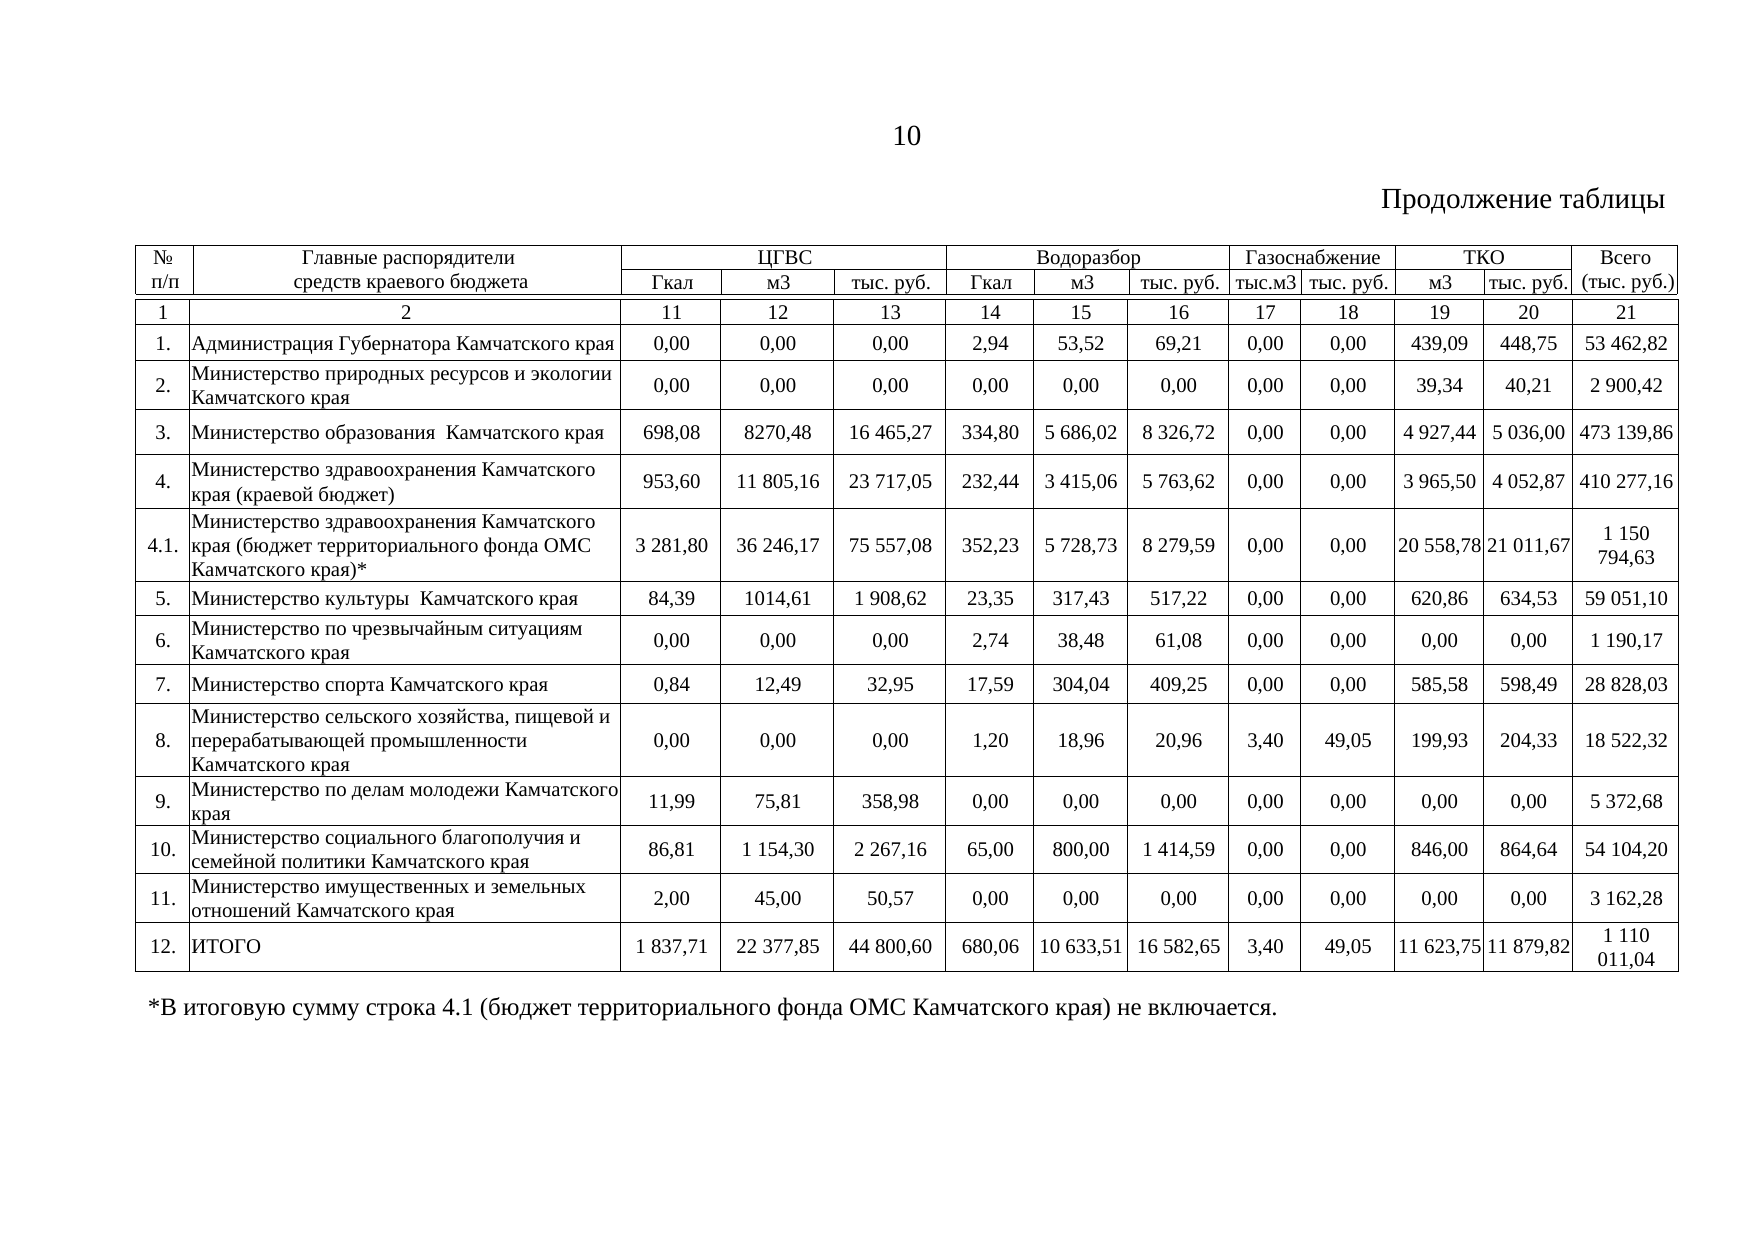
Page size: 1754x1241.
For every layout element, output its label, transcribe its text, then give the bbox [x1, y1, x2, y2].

table_cell 334,80 [946, 410, 1033, 454]
table_cell 8. [136, 704, 189, 776]
table_cell 0,00 [946, 777, 1033, 825]
table_cell Министерство по чрезвычайным ситуациям Камчатского края [190, 616, 620, 664]
table_cell 0,00 [1301, 410, 1394, 454]
table_cell 1014,61 [721, 582, 833, 615]
table_cell 0,00 [834, 616, 945, 664]
table_cell 32,95 [834, 665, 945, 703]
table_cell 0,00 [621, 616, 720, 664]
table_cell 49,05 [1301, 923, 1394, 971]
table_cell 1 414,59 [1128, 826, 1228, 873]
table_cell 7. [136, 665, 189, 703]
table_header Всего (тыс. руб.) [1572, 246, 1677, 294]
table_cell 2. [136, 361, 189, 409]
table_cell 10. [136, 826, 189, 873]
table_cell 54 104,20 [1573, 826, 1678, 873]
table_cell 0,00 [1229, 410, 1300, 454]
table_cell Министерство культуры Камчатского края [190, 582, 620, 615]
table_cell 0,00 [1301, 616, 1394, 664]
text *В итоговую сумму строка 4.1 (бюджет территориального фонда ОМС Камчатского края) не включается. [148, 992, 1665, 1021]
table_cell Министерство сельского хозяйства, пищевой и перерабатывающей промышленности Камчатского края [190, 704, 620, 776]
table_cell 38,48 [1034, 616, 1127, 664]
table_cell 1 837,71 [621, 923, 720, 971]
table_cell 65,00 [946, 826, 1033, 873]
table_header 1 [136, 300, 189, 324]
table_cell 0,00 [1229, 874, 1300, 922]
table_cell 11 879,82 [1484, 923, 1572, 971]
table_cell 800,00 [1034, 826, 1127, 873]
table_cell 20 558,78 [1395, 509, 1483, 581]
table_cell м3 [1035, 270, 1129, 294]
table_cell 1,20 [946, 704, 1033, 776]
table_cell 846,00 [1395, 826, 1483, 873]
table_cell 3. [136, 410, 189, 454]
table_cell 3 281,80 [621, 509, 720, 581]
table_cell 49,05 [1301, 704, 1394, 776]
table_cell 2,74 [946, 616, 1033, 664]
table_cell 0,00 [1301, 777, 1394, 825]
table_cell 6. [136, 616, 189, 664]
table_header 14 [946, 300, 1033, 324]
table_cell 409,25 [1128, 665, 1228, 703]
table_cell 39,34 [1395, 361, 1483, 409]
table_cell 0,00 [1229, 582, 1300, 615]
table_cell 0,00 [1229, 826, 1300, 873]
table_cell тыс.м3 [1230, 270, 1301, 294]
table_cell 11 623,75 [1395, 923, 1483, 971]
table_cell 5 728,73 [1034, 509, 1127, 581]
table_cell 36 246,17 [721, 509, 833, 581]
table_cell 2 267,16 [834, 826, 945, 873]
table_header 11 [621, 300, 720, 324]
table_cell 1 154,30 [721, 826, 833, 873]
table_cell 0,00 [1301, 874, 1394, 922]
table_cell 0,00 [834, 704, 945, 776]
table_cell 448,75 [1484, 325, 1572, 360]
table_cell 0,00 [1229, 325, 1300, 360]
table_cell 410 277,16 [1573, 455, 1678, 508]
table_cell 0,00 [1484, 777, 1572, 825]
table_cell 439,09 [1395, 325, 1483, 360]
table_cell 18,96 [1034, 704, 1127, 776]
table_cell 2,94 [946, 325, 1033, 360]
table_cell 0,00 [834, 361, 945, 409]
table_cell 4. [136, 455, 189, 508]
table_cell 0,00 [1128, 777, 1228, 825]
table_cell 317,43 [1034, 582, 1127, 615]
table_cell 0,00 [1128, 874, 1228, 922]
table_cell 9. [136, 777, 189, 825]
table_cell Министерство имущественных и земельных отношений Камчатского края [190, 874, 620, 922]
table_cell 21 011,67 [1484, 509, 1572, 581]
table_cell 0,00 [946, 874, 1033, 922]
table_cell 84,39 [621, 582, 720, 615]
table_cell 5 763,62 [1128, 455, 1228, 508]
table_cell 0,00 [1229, 777, 1300, 825]
table_header Водоразбор [947, 246, 1229, 269]
table_cell 0,00 [1128, 361, 1228, 409]
table_cell 0,00 [621, 704, 720, 776]
table_cell 3,40 [1229, 923, 1300, 971]
table_cell 680,06 [946, 923, 1033, 971]
table_cell 585,58 [1395, 665, 1483, 703]
table_cell 1 190,17 [1573, 616, 1678, 664]
table_cell 0,84 [621, 665, 720, 703]
table_header 18 [1301, 300, 1394, 324]
table_cell 0,00 [1229, 616, 1300, 664]
table_header 12 [721, 300, 833, 324]
table_cell 3,40 [1229, 704, 1300, 776]
table_cell 0,00 [721, 361, 833, 409]
table_cell 698,08 [621, 410, 720, 454]
table_cell тыс. руб. [835, 270, 946, 294]
table_cell 23 717,05 [834, 455, 945, 508]
table_cell 0,00 [1484, 616, 1572, 664]
table_cell Министерство здравоохранения Камчатского края (бюджет территориального фонда ОМС Камчатского края)* [190, 509, 620, 581]
table_cell 0,00 [621, 361, 720, 409]
table_cell 1. [136, 325, 189, 360]
table_cell 358,98 [834, 777, 945, 825]
table_cell 16 582,65 [1128, 923, 1228, 971]
table_cell 0,00 [1034, 777, 1127, 825]
table_cell 0,00 [1034, 361, 1127, 409]
table_cell 0,00 [1395, 777, 1483, 825]
table_cell 199,93 [1395, 704, 1483, 776]
table_cell 598,49 [1484, 665, 1572, 703]
table_cell тыс. руб. [1130, 270, 1229, 294]
table_cell 204,33 [1484, 704, 1572, 776]
table_cell 11 805,16 [721, 455, 833, 508]
table_cell 5 372,68 [1573, 777, 1678, 825]
table_cell 11. [136, 874, 189, 922]
table_cell 18 522,32 [1573, 704, 1678, 776]
table_cell Министерство образования Камчатского края [190, 410, 620, 454]
table_cell 473 139,86 [1573, 410, 1678, 454]
table_header 21 [1573, 300, 1678, 324]
table_cell 0,00 [834, 325, 945, 360]
table_cell 0,00 [1395, 874, 1483, 922]
table_header 15 [1034, 300, 1127, 324]
table_cell 8270,48 [721, 410, 833, 454]
table_cell 16 465,27 [834, 410, 945, 454]
table_cell 45,00 [721, 874, 833, 922]
table_header ТКО [1396, 246, 1571, 269]
table_cell 53 462,82 [1573, 325, 1678, 360]
table_header 17 [1229, 300, 1300, 324]
table_header 13 [834, 300, 945, 324]
table_cell ИТОГО [190, 923, 620, 971]
table_cell 86,81 [621, 826, 720, 873]
table_cell 61,08 [1128, 616, 1228, 664]
table_cell м3 [722, 270, 834, 294]
table_cell 4 927,44 [1395, 410, 1483, 454]
table_cell 1 150 794,63 [1573, 509, 1678, 581]
table_cell 0,00 [721, 616, 833, 664]
table_cell 4 052,87 [1484, 455, 1572, 508]
table_cell 0,00 [1395, 616, 1483, 664]
table_cell 0,00 [1301, 665, 1394, 703]
table_cell 1 110 011,04 [1573, 923, 1678, 971]
table_cell 2 900,42 [1573, 361, 1678, 409]
table_header 20 [1484, 300, 1572, 324]
table_cell 5. [136, 582, 189, 615]
table_cell 11,99 [621, 777, 720, 825]
table_cell 0,00 [1229, 361, 1300, 409]
table_header Главные распорядители средств краевого бюджета [194, 246, 621, 294]
table_cell 0,00 [1034, 874, 1127, 922]
table_cell 0,00 [1301, 826, 1394, 873]
table_cell 40,21 [1484, 361, 1572, 409]
table_cell 28 828,03 [1573, 665, 1678, 703]
table_cell 69,21 [1128, 325, 1228, 360]
table_cell Министерство природных ресурсов и экологии Камчатского края [190, 361, 620, 409]
table_cell 0,00 [621, 325, 720, 360]
table_cell 75 557,08 [834, 509, 945, 581]
table_cell 17,59 [946, 665, 1033, 703]
table_cell 352,23 [946, 509, 1033, 581]
table_cell 0,00 [1301, 325, 1394, 360]
table_cell 5 686,02 [1034, 410, 1127, 454]
table_cell 3 965,50 [1395, 455, 1483, 508]
table_cell 0,00 [1229, 665, 1300, 703]
table_cell Администрация Губернатора Камчатского края [190, 325, 620, 360]
table_cell 0,00 [1301, 361, 1394, 409]
table_header ЦГВС [622, 246, 946, 269]
table_cell 22 377,85 [721, 923, 833, 971]
table_cell 3 415,06 [1034, 455, 1127, 508]
table_cell 44 800,60 [834, 923, 945, 971]
table_cell 0,00 [1301, 455, 1394, 508]
table_header № п/п [136, 246, 193, 294]
table_cell 8 279,59 [1128, 509, 1228, 581]
table_cell 0,00 [1484, 874, 1572, 922]
table_cell тыс. руб. [1302, 270, 1395, 294]
table_cell 5 036,00 [1484, 410, 1572, 454]
table_header 16 [1128, 300, 1228, 324]
table_cell тыс. руб. [1485, 270, 1571, 294]
table_cell 53,52 [1034, 325, 1127, 360]
table_cell 634,53 [1484, 582, 1572, 615]
table_cell Гкал [622, 270, 721, 294]
table_cell Министерство спорта Камчатского края [190, 665, 620, 703]
table_cell 0,00 [1229, 455, 1300, 508]
table_cell 23,35 [946, 582, 1033, 615]
table_cell 20,96 [1128, 704, 1228, 776]
table_cell 4.1. [136, 509, 189, 581]
table_cell 953,60 [621, 455, 720, 508]
table_cell 517,22 [1128, 582, 1228, 615]
text Продолжение таблицы [148, 181, 1665, 215]
table_cell 12. [136, 923, 189, 971]
table_cell 12,49 [721, 665, 833, 703]
table_cell 0,00 [721, 704, 833, 776]
table_cell 59 051,10 [1573, 582, 1678, 615]
table_cell 0,00 [721, 325, 833, 360]
table_cell Министерство по делам молодежи Камчатского края [190, 777, 620, 825]
table_cell 50,57 [834, 874, 945, 922]
table_header 19 [1395, 300, 1483, 324]
table_header 2 [190, 300, 620, 324]
table_cell 1 908,62 [834, 582, 945, 615]
table_cell 304,04 [1034, 665, 1127, 703]
table_cell м3 [1396, 270, 1484, 294]
table_cell Министерство здравоохранения Камчатского края (краевой бюджет) [190, 455, 620, 508]
table_cell Министерство социального благополучия и семейной политики Камчатского края [190, 826, 620, 873]
table_cell 10 633,51 [1034, 923, 1127, 971]
table_cell 864,64 [1484, 826, 1572, 873]
table_cell 0,00 [1229, 509, 1300, 581]
table_cell 75,81 [721, 777, 833, 825]
table_cell 620,86 [1395, 582, 1483, 615]
table_cell 2,00 [621, 874, 720, 922]
table_header Газоснабжение [1230, 246, 1395, 269]
table_cell 0,00 [1301, 582, 1394, 615]
table_cell 0,00 [946, 361, 1033, 409]
table_cell 232,44 [946, 455, 1033, 508]
table_cell 8 326,72 [1128, 410, 1228, 454]
table_cell 0,00 [1301, 509, 1394, 581]
table_cell 3 162,28 [1573, 874, 1678, 922]
table_cell Гкал [947, 270, 1034, 294]
